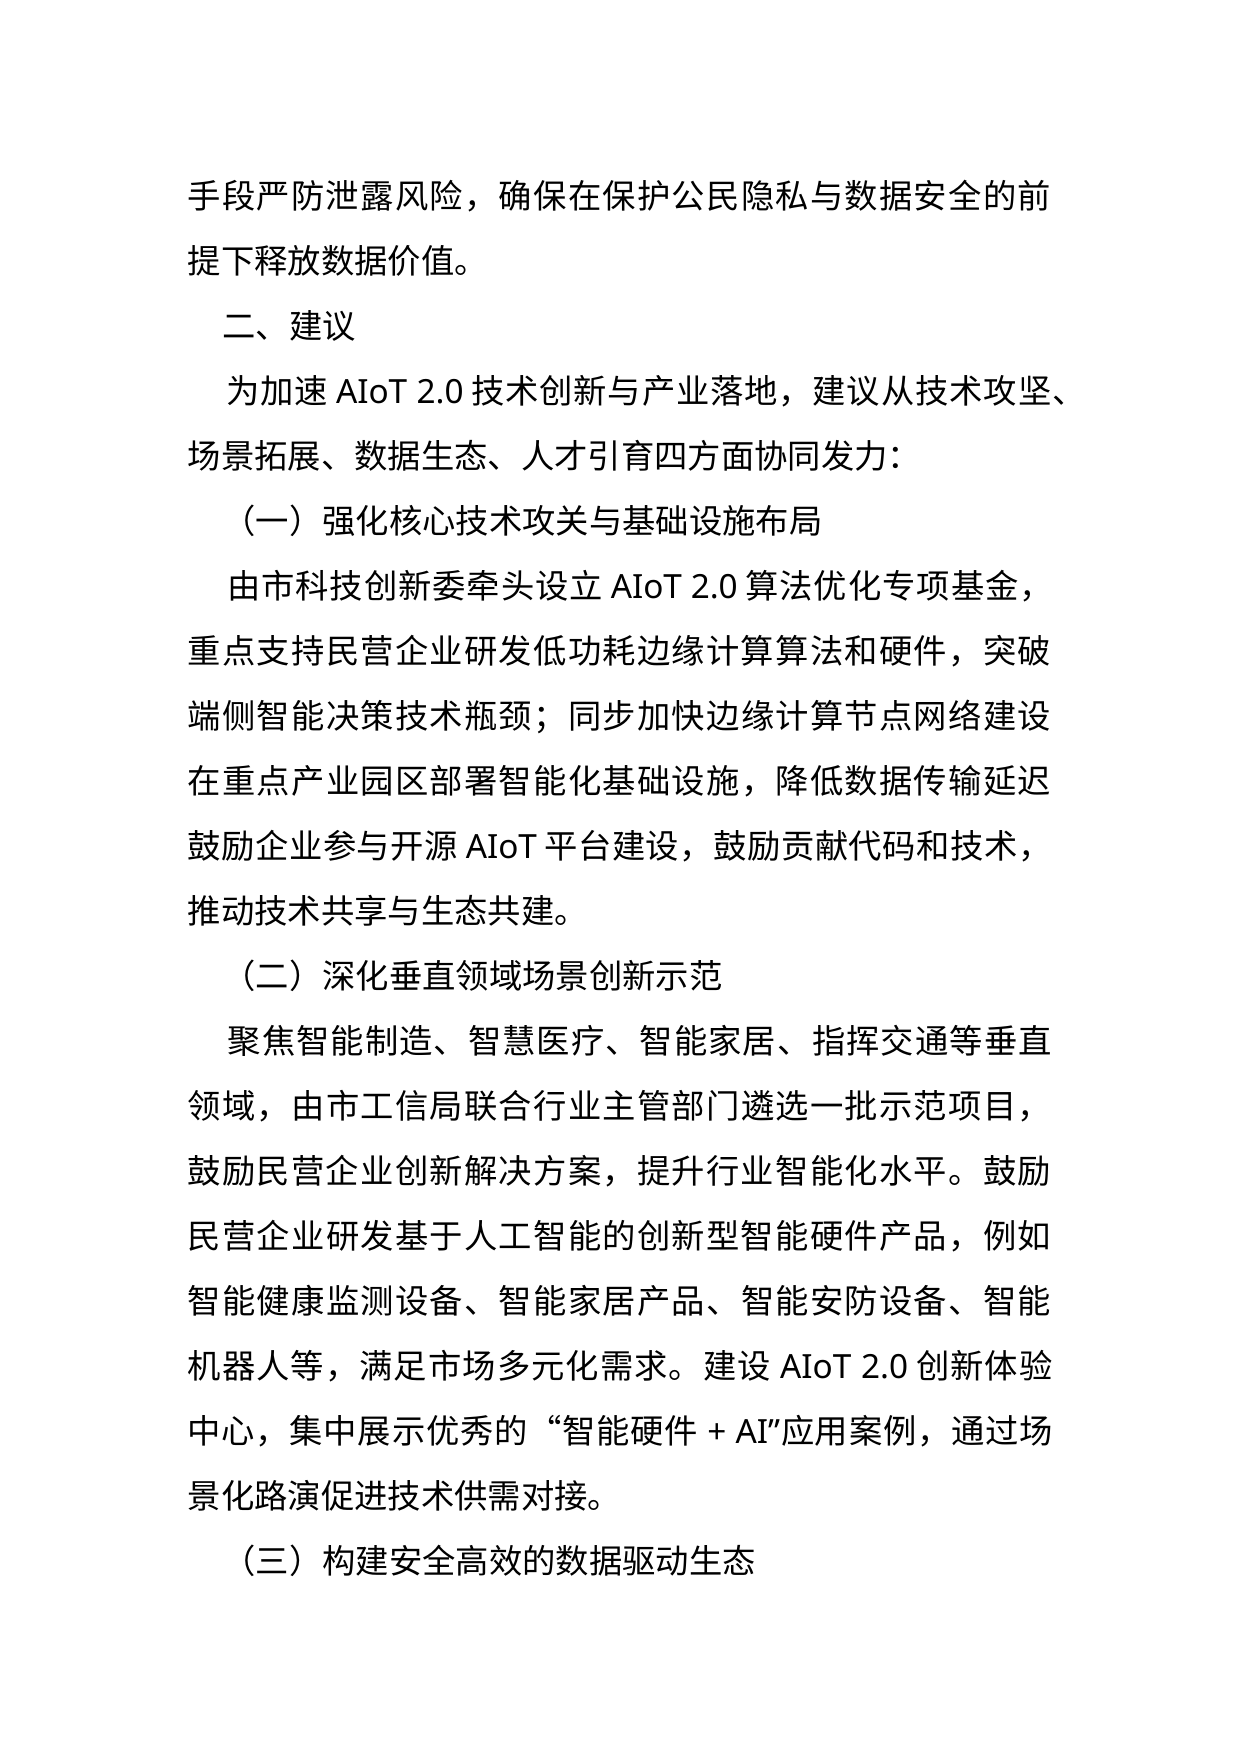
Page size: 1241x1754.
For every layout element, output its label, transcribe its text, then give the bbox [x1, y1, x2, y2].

text （一）强化核心技术攻关与基础设施布局 [187, 487, 1053, 552]
text 聚焦智能制造、智慧医疗、智能家居、指挥交通等垂直领域，由市工信局联合行业主管部门遴选一批示范项目，鼓励民营企业创新解决方案，提升行业智能化水平。鼓励民营企业研发基于人工智能的创新型智能硬件产品，例如：智能健康监测设备、智能家居产品、智能安防设备、智能机器人等，满足市场多元化需求。建设AIoT 2.0创新体验中心，集中展示优秀的“智能硬件 + AI”应用案例，通过场景化路演促进技术供需对接。 [187, 1007, 1053, 1527]
text 为加速AIoT 2.0技术创新与产业落地，建议从技术攻坚、场景拓展、数据生态、人才引育四方面协同发力： [187, 357, 1053, 487]
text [187, 162, 1053, 292]
text （二）深化垂直领域场景创新示范 [187, 942, 1053, 1007]
text 由市科技创新委牵头设立AIoT 2.0算法优化专项基金，重点支持民营企业研发低功耗边缘计算算法和硬件，突破端侧智能决策技术瓶颈；同步加快边缘计算节点网络建设，在重点产业园区部署智能化基础设施，降低数据传输延迟。鼓励企业参与开源AIoT平台建设，鼓励贡献代码和技术，推动技术共享与生态共建。 [187, 552, 1053, 942]
text （三）构建安全高效的数据驱动生态 [187, 1527, 1053, 1592]
text 二、建议 [187, 292, 1053, 357]
